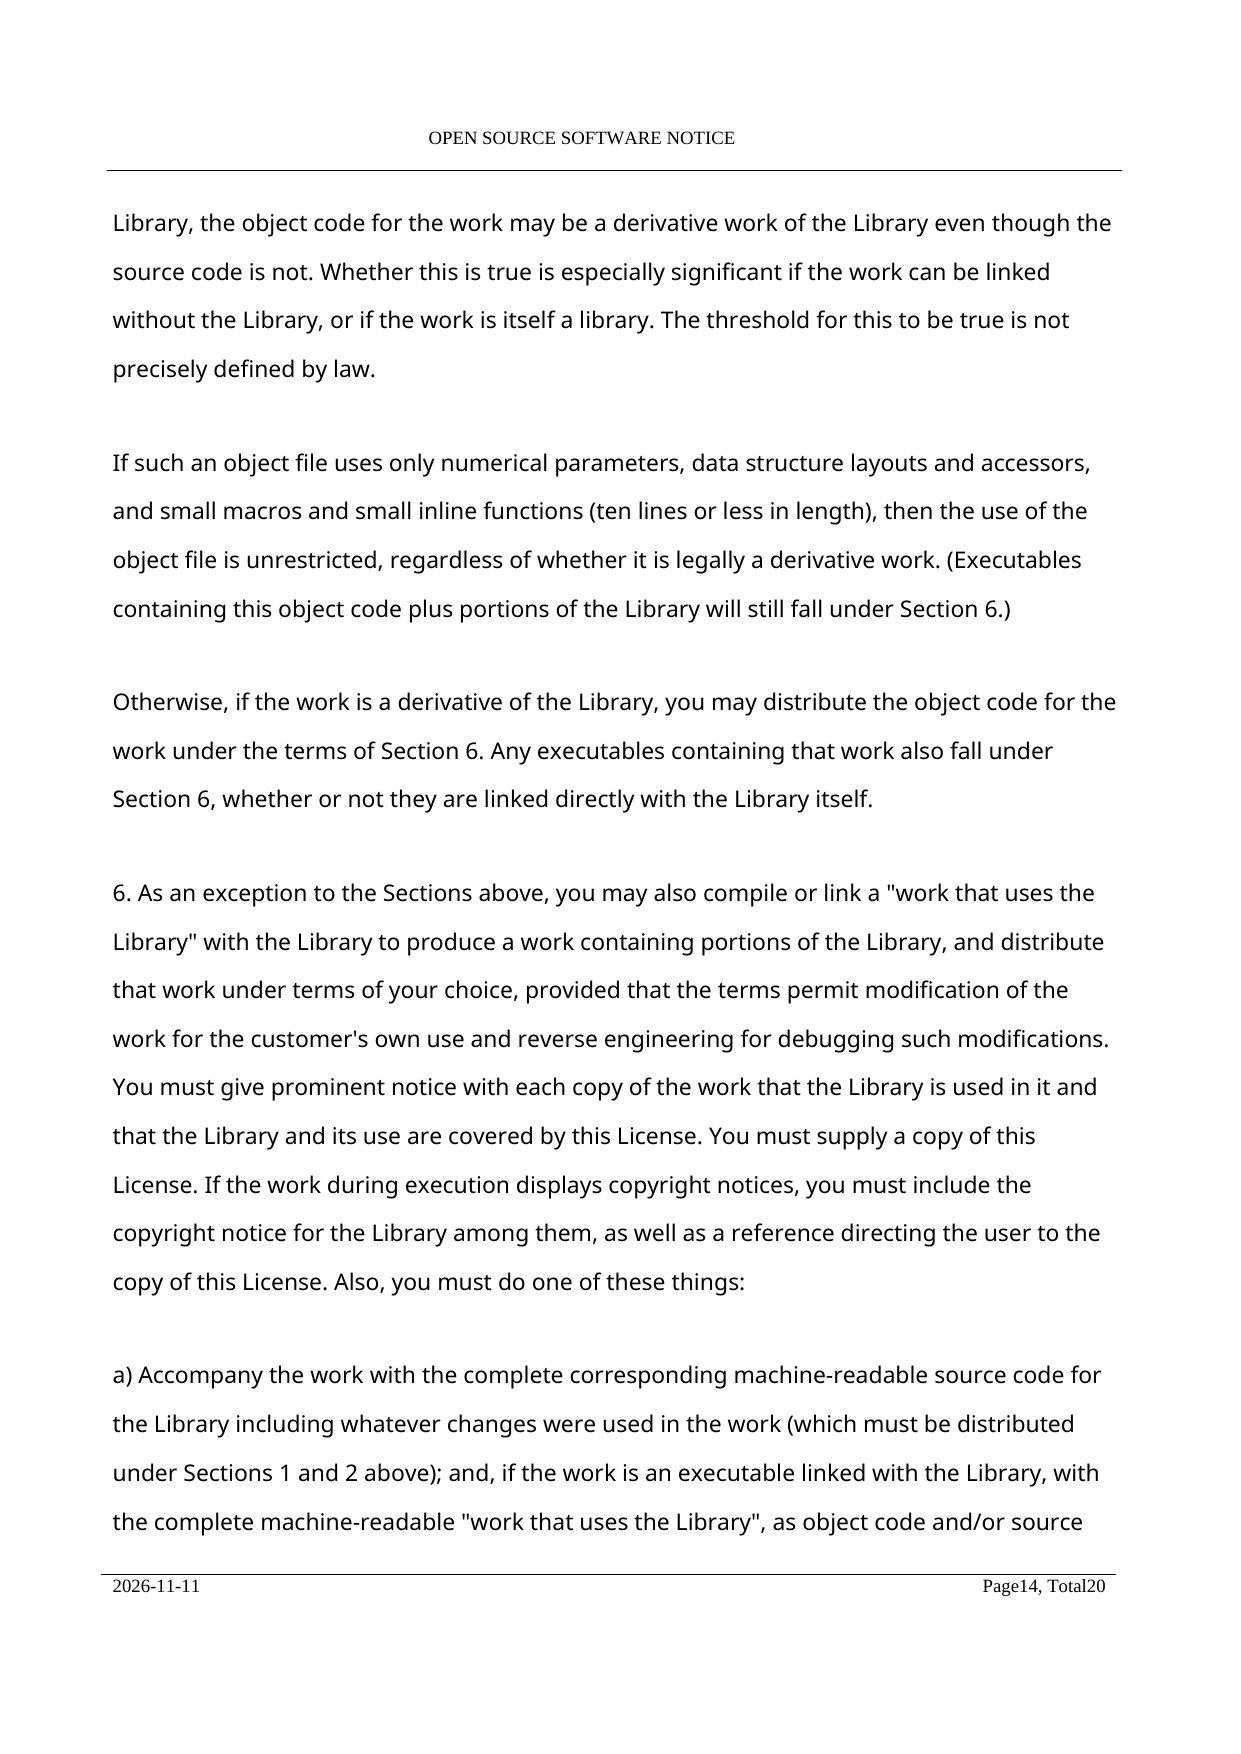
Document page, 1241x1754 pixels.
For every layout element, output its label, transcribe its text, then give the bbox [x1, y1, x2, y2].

text If such an object file uses only numerical parameters, data structure layouts and accessors, and small macros and small inline functions (ten lines or less in length), then the use of the object file is unrestricted, regardless of whether it is legally a derivative work. (Executables containing this object code plus portions of the Library will still fall under Section 6.) [112, 446, 1128, 624]
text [112, 206, 1128, 385]
text Otherwise, if the work is a derivative of the Library, you may distribute the object code for the work under the terms of Section 6. Any executables containing that work also fall under Section 6, whether or not they are linked directly with the Library itself. [112, 685, 1128, 815]
text You must give prominent notice with each copy of the work that the Library is used in it and that the Library and its use are covered by this License. You must supply a copy of this License. If the work during execution displays copyright notices, you must include the copyright notice for the Library among them, as well as a reference directing the user to the copy of this License. Also, you must do one of these things: [112, 1070, 1128, 1298]
text 6. As an exception to the Sections above, you may also compile or link a "work that uses the Library" with the Library to produce a work containing portions of the Library, and distribute that work under terms of your choice, provided that the terms permit modification of the work for the customer's own use and reverse engineering for debugging such modifications. [112, 876, 1128, 1055]
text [112, 1359, 1128, 1537]
